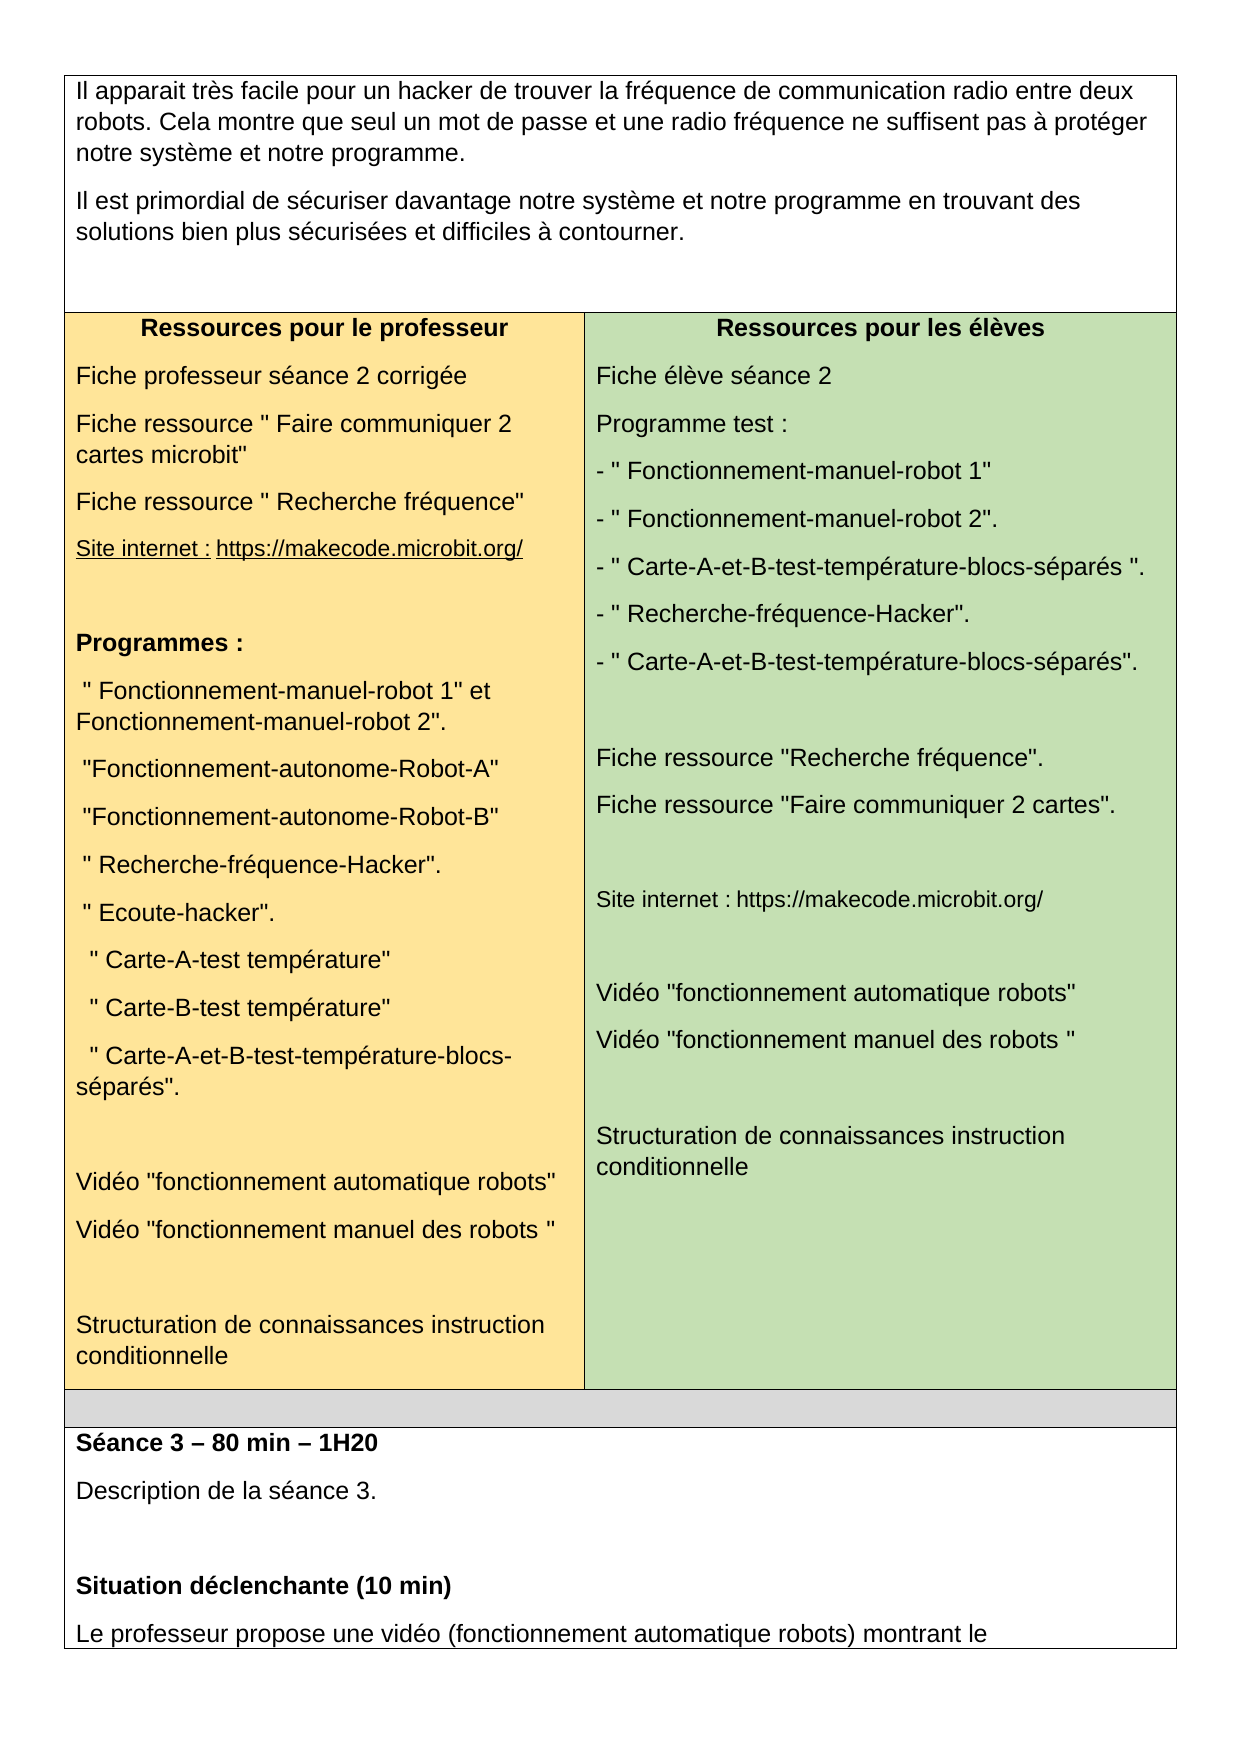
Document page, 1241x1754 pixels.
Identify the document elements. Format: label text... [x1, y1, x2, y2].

table_cell [65, 1390, 1176, 1427]
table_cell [65, 1428, 1176, 1648]
table_cell Ressources pour les élèves [585, 313, 1176, 361]
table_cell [65, 76, 1176, 312]
table_cell Ressources pour le professeur [65, 313, 584, 361]
table_cell Fiche élève séance 2 Programme test : - " Fonctionnement-manuel-robot 1" - " Fonctionnement-manuel-robot 2". - " Carte-A-et-B-test-température-blocs-séparés ". - " Recherche-fréquence-Hacker". - " Carte-A-et-B-test-température-blocs-séparés". Fiche ressource "Recherche fréquence". Fiche ressource "Faire communiquer 2 cartes". Site internet : https://makecode.microbit.org/ Vidéo "fonctionnement automatique robots" Vidéo "fonctionnement manuel des robots " Structuration de connaissances instruction conditionnelle [585, 361, 1176, 1389]
table_cell Fiche professeur séance 2 corrigée Fiche ressource " Faire communiquer 2 cartes microbit" Fiche ressource " Recherche fréquence" Site internet : https://makecode.microbit.org/ Programmes : " Fonctionnement-manuel-robot 1" et Fonctionnement-manuel-robot 2". "Fonctionnement-autonome-Robot-A" "Fonctionnement-autonome-Robot-B" " Recherche-fréquence-Hacker". " Ecoute-hacker". " Carte-A-test température" " Carte-B-test température" " Carte-A-et-B-test-température-blocs-séparés". Vidéo "fonctionnement automatique robots" Vidéo "fonctionnement manuel des robots " Structuration de connaissances instruction conditionnelle [65, 361, 584, 1389]
